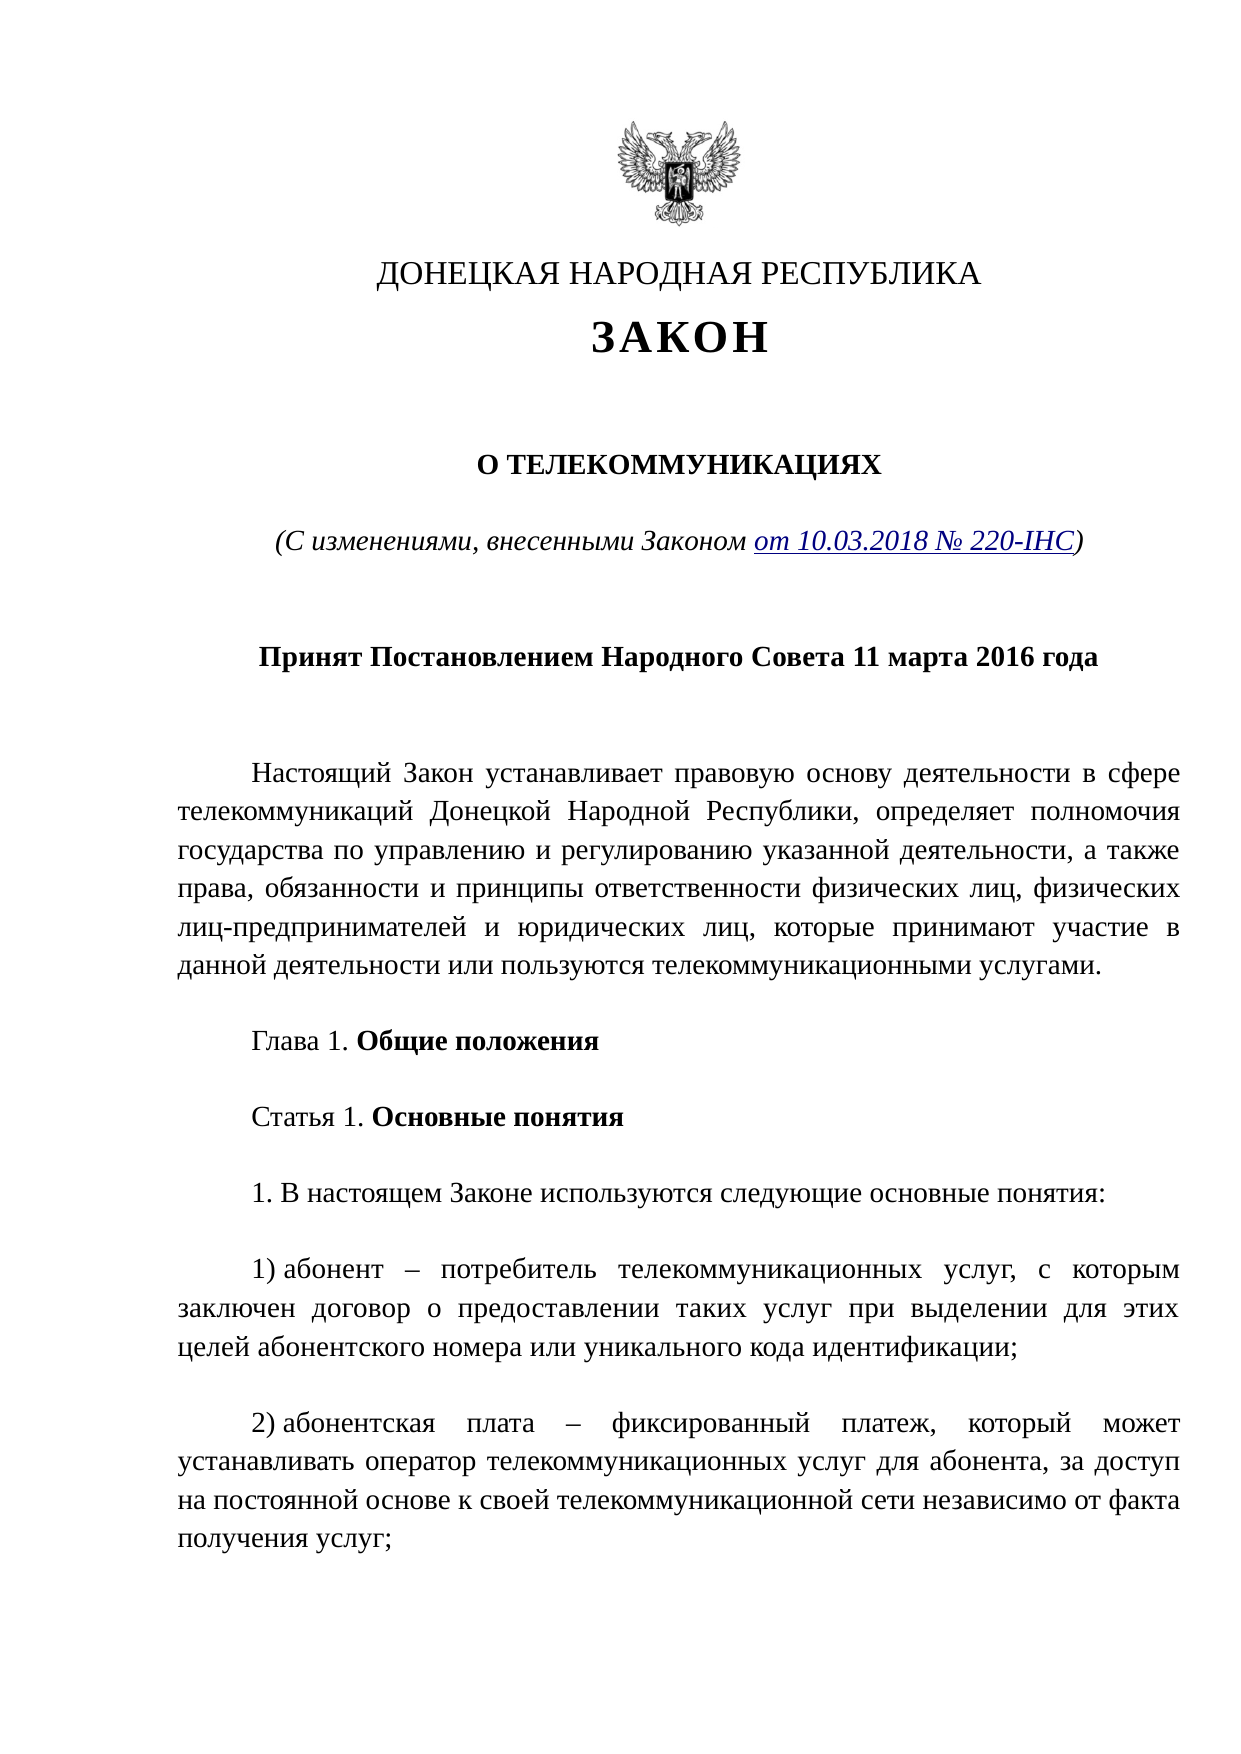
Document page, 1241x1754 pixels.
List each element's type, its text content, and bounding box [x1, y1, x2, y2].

text Настоящий Закон устанавливает правовую основу деятельности в сфере телекоммуникаций Донецкой Народной Республики, определяет полномочия государства по управлению и регулированию указанной деятельности, а также права, обязанности и принципы ответственности физических лиц, физических лиц-предпринимателей и юридических лиц, которые принимают участие в данной деятельности или пользуются телекоммуникационными услугами. [177, 755, 1181, 981]
text 2) абонентская плата – фиксированный платеж, который может устанавливать оператор телекоммуникационных услуг для абонента, за доступ на постоянной основе к своей телекоммуникационной сети независимо от факта получения услуг; [177, 1405, 1181, 1554]
subtitle Статья 1. Основные понятия [177, 1099, 1181, 1133]
text (С изменениями, внесенными Законом от 10.03.2018 № 220-IНС) [177, 523, 1181, 557]
list В настоящем Законе используются следующие основные понятия: [177, 1176, 1181, 1209]
text 1) абонент – потребитель телекоммуникационных услуг, с которым заключен договор о предоставлении таких услуг при выделении для этих целей абонентского номера или уникального кода идентификации; [177, 1252, 1181, 1362]
text ДОНЕЦКАЯ НАРОДНАЯ РЕСПУБЛИКА [177, 253, 1181, 292]
picture [611, 118, 748, 228]
text Принят Постановлением Народного Совета 11 марта 2016 года [177, 639, 1181, 673]
subtitle Глава 1. Общие положения [177, 1023, 1181, 1057]
text О ТЕЛЕКОММУНИКАЦИЯХ [177, 447, 1181, 481]
text ЗАКОН [177, 310, 1181, 363]
